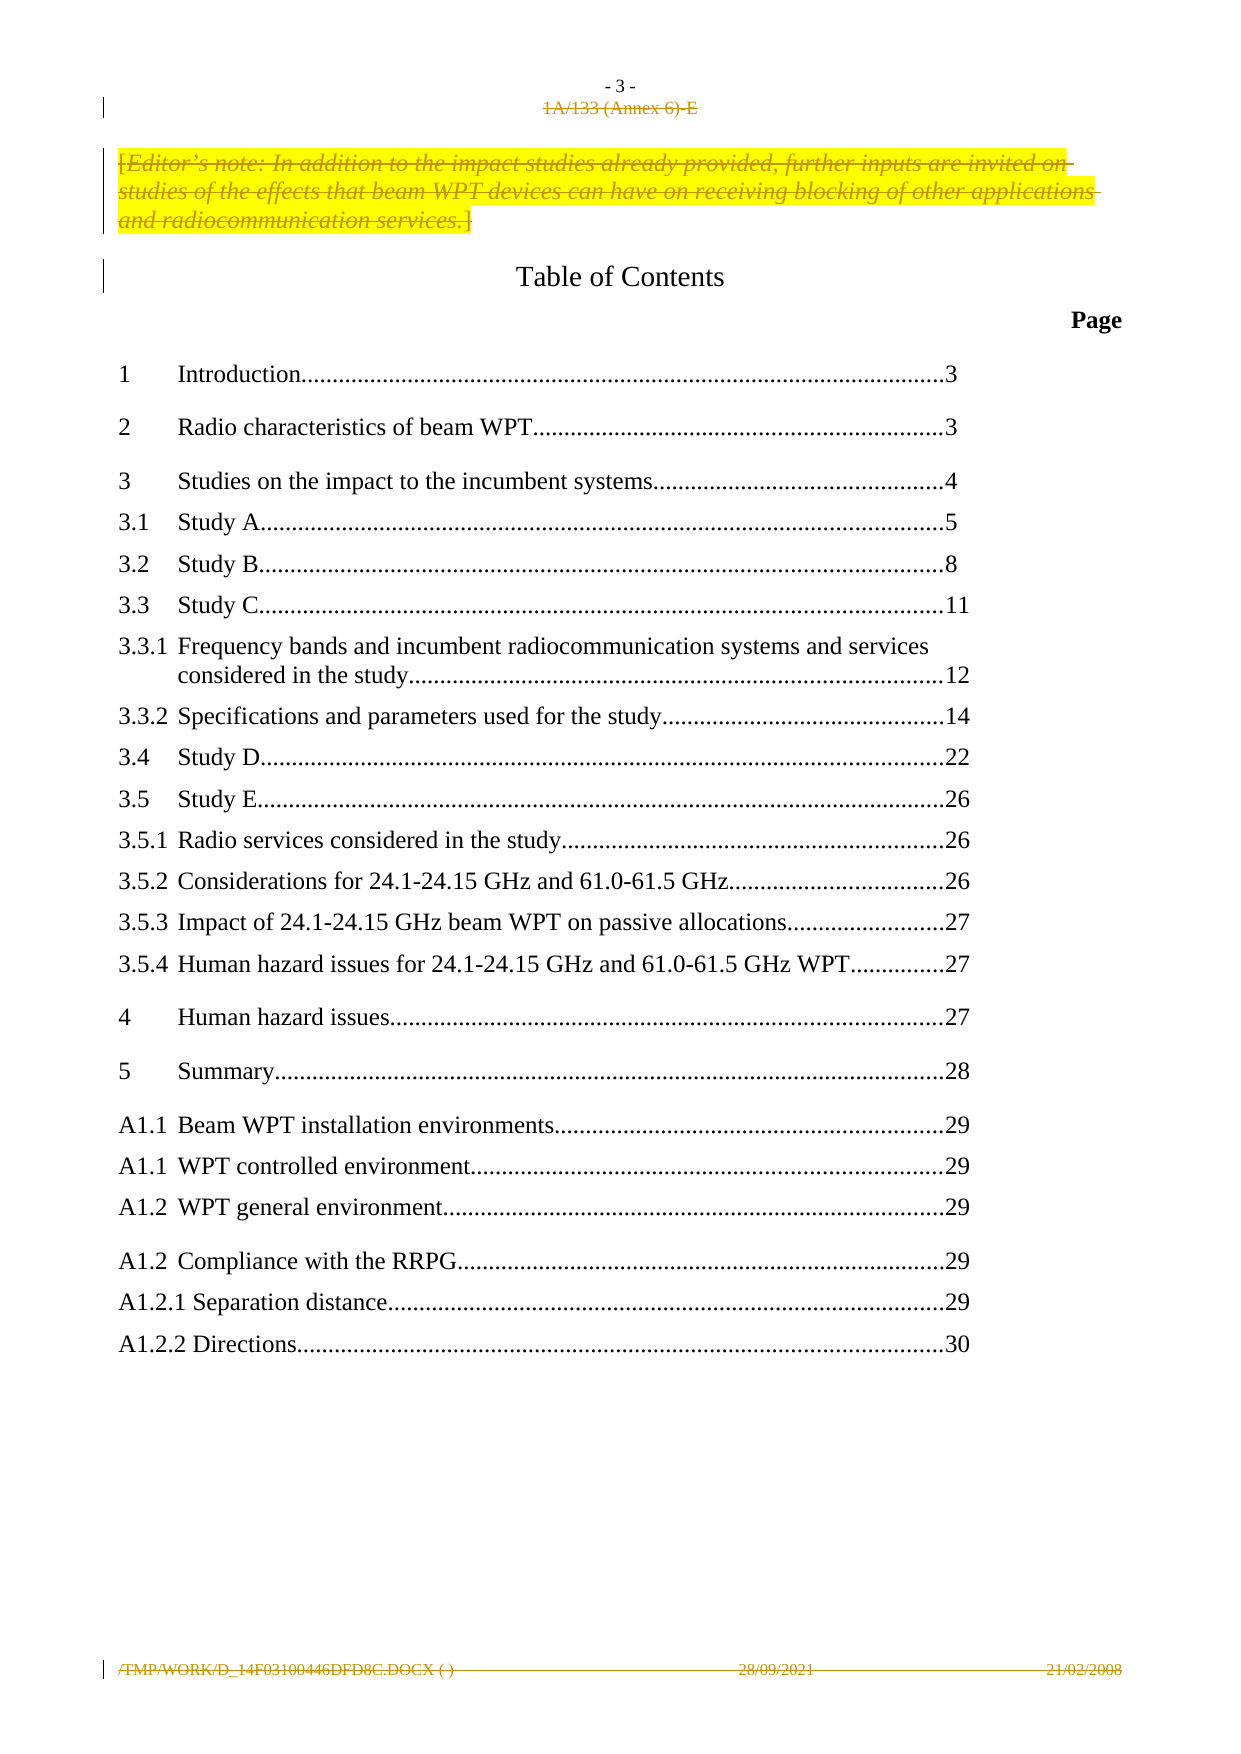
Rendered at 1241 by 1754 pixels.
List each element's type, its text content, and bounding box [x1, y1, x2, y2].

text 5 Summary 28 [118, 1056, 1122, 1085]
text A1.2 WPT general environment 29 [118, 1192, 1122, 1221]
text 3.2 Study B 8 [118, 549, 1122, 577]
text 3.5.4 Human hazard issues for 24.1-24.15 GHz and 61.0-61.5 GHz WPT 27 [118, 949, 1122, 977]
text 3.5.1 Radio services considered in the study 26 [118, 825, 1122, 854]
title Table of Contents [118, 259, 1122, 292]
text A1.2.2 Directions 30 [118, 1329, 1122, 1357]
text 3.1 Study A 5 [118, 507, 1122, 536]
text 3.3 Study C 11 [118, 590, 1122, 619]
text 1 Introduction 3 [118, 359, 1122, 387]
text 3.5.2 Considerations for 24.1-24.15 GHz and 61.0-61.5 GHz 26 [118, 866, 1122, 895]
text A1.2.1 Separation distance 29 [118, 1287, 1122, 1316]
text 3.5 Study E 26 [118, 784, 1122, 812]
text 3.3.1 Frequency bands and incumbent radiocommunication systems and services considered in the study 12 [118, 631, 1122, 689]
text 3 Studies on the impact to the incumbent systems 4 [118, 466, 1122, 495]
text A1.2 Compliance with the RRPG 29 [118, 1246, 1122, 1275]
text Page [118, 305, 1122, 334]
text 3.4 Study D 22 [118, 742, 1122, 771]
text 2 Radio characteristics of beam WPT 3 [118, 412, 1122, 441]
text 3.3.2 Specifications and parameters used for the study 14 [118, 701, 1122, 730]
text A1.1 WPT controlled environment 29 [118, 1151, 1122, 1180]
text A1.1 Beam WPT installation environments 29 [118, 1110, 1122, 1139]
text 4 Human hazard issues 27 [118, 1002, 1122, 1031]
text 3.5.3 Impact of 24.1-24.15 GHz beam WPT on passive allocations 27 [118, 907, 1122, 936]
